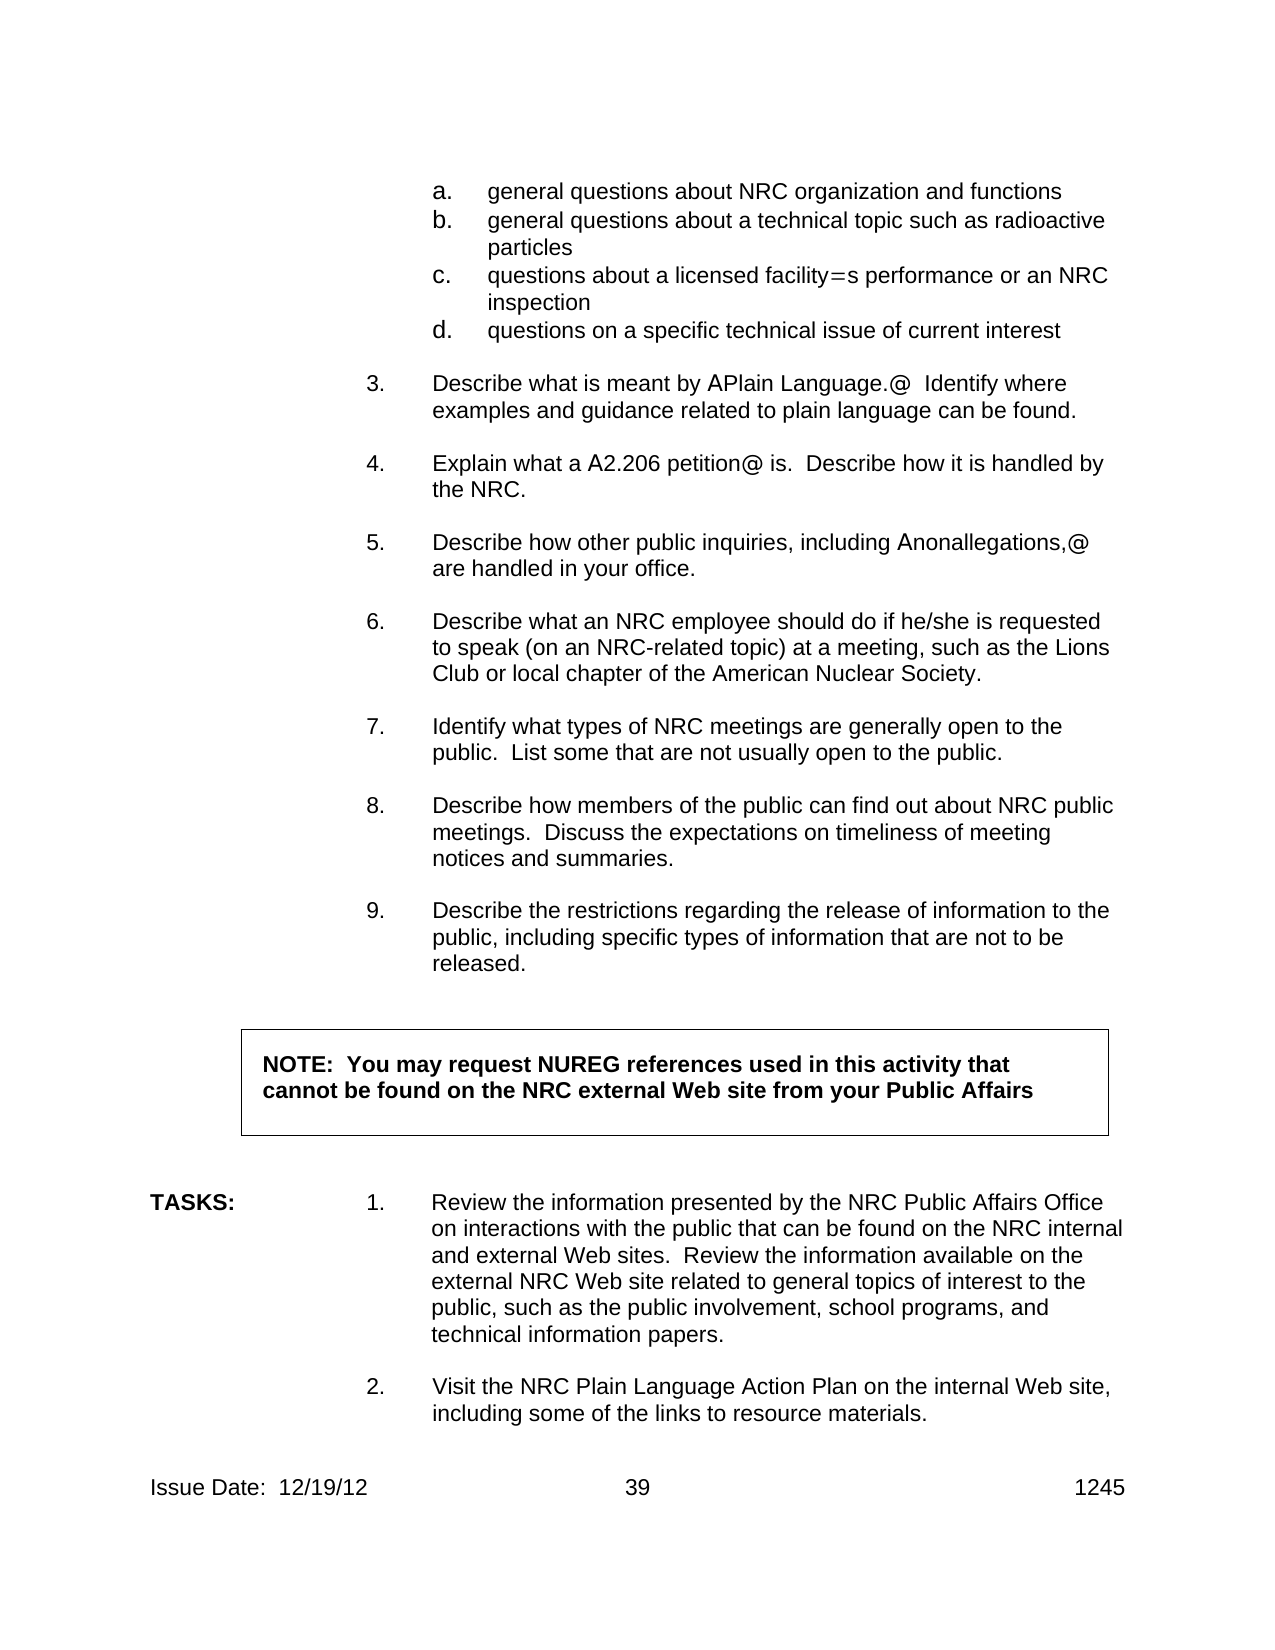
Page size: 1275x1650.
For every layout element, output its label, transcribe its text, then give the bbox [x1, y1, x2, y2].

list Describe what is meant by Plain Language. Identify where examples and guidance related to plain language can be found. [366, 370, 1125, 423]
text NOTE: You may request NUREG references used in this activity that cannot be found on the NRC external Web site from your Public Affairs [242, 1030, 1108, 1135]
list Visit the NRC Plain Language Action Plan on the internal Web site, including some of the links to resource materials. [366, 1373, 1125, 1426]
list Describe how members of the public can find out about NRC public meetings. Discuss the expectations on timeliness of meeting notices and summaries. [366, 792, 1125, 871]
list general questions about a technical topic such as radioactive particles [432, 205, 1125, 260]
list Explain what a 2.206 petition is. Describe how it is handled by the NRC. [366, 449, 1125, 502]
list questions about a licensed facilitys performance or an NRC inspection [432, 260, 1125, 315]
list Describe the restrictions regarding the release of information to the public, including specific types of information that are not to be released. [366, 897, 1125, 977]
list general questions about NRC organization and functions [432, 176, 1125, 205]
list Describe what an NRC employee should do if he/she is requested to speak (on an NRC-related topic) at a meeting, such as the Lions Club or local chapter of the American Nuclear Society. [366, 608, 1125, 687]
list Describe how other public inquiries, including nonallegations, are handled in your office. [366, 528, 1125, 581]
list questions on a specific technical issue of current interest [432, 315, 1125, 344]
text TASKS: 1. Review the information presented by the NRC Public Affairs Office on interactions with the public that can be found on the NRC internal and external Web sites. Review the information available on the external NRC Web site related to general topics of interest to the public, such as the public involvement, school programs, and technical information papers. [150, 1189, 1125, 1347]
list Identify what types of NRC meetings are generally open to the public. List some that are not usually open to the public. [366, 713, 1125, 766]
